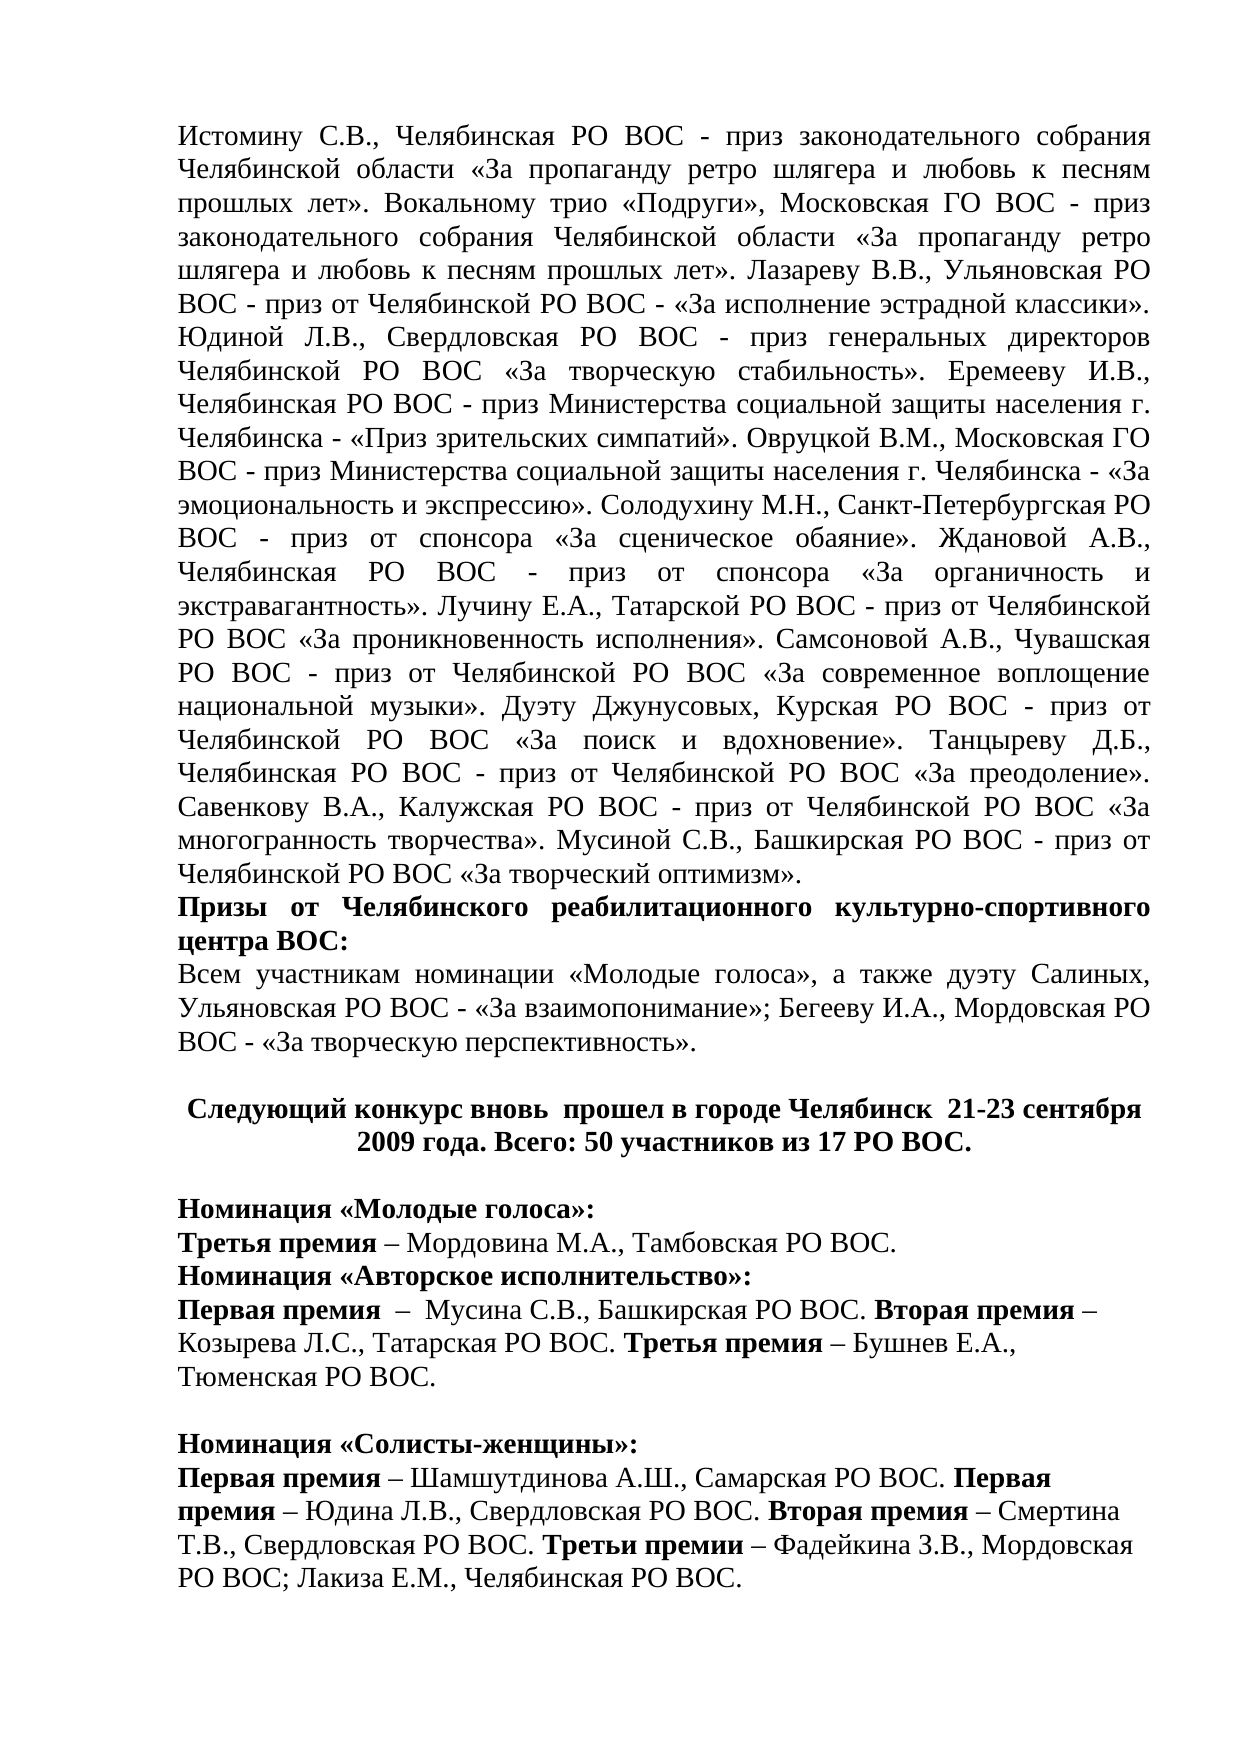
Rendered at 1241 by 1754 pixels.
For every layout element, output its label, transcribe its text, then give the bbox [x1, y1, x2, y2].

text Третья премия – Мордовина М.А., Тамбовская РО ВОС. [177, 1225, 1152, 1258]
text Первая премия – Мусина С.В., Башкирская РО ВОС. Вторая премия – Козырева Л.С., Татарская РО ВОС. Третья премия – Бушнев Е.А., Тюменская РО ВОС. [177, 1292, 1152, 1393]
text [177, 118, 1152, 889]
text Номинация «Авторское исполнительство»: [177, 1258, 1152, 1292]
text Номинация «Солисты-женщины»: [177, 1426, 1152, 1460]
text Всем участникам номинации «Молодые голоса», а также дуэту Салиных, Ульяновская РО ВОС - «За взаимопонимание»; Бегееву И.А., Мордовская РО ВОС - «За творческую перспективность». [177, 957, 1152, 1057]
text Номинация «Молодые голоса»: [177, 1191, 1152, 1225]
text Призы от Челябинского реабилитационного культурно-спортивного центра ВОС: [177, 889, 1152, 957]
text Следующий конкурс вновь прошел в городе Челябинск 21-23 сентября 2009 года. Всего: 50 участников из 17 РО ВОС. [177, 1091, 1152, 1158]
text Первая премия – Шамшутдинова А.Ш., Самарская РО ВОС. Первая премия – Юдина Л.В., Свердловская РО ВОС. Вторая премия – Смертина Т.В., Свердловская РО ВОС. Третьи премии – Фадейкина З.В., Мордовская РО ВОС; Лакиза Е.М., Челябинская РО ВОС. [177, 1460, 1152, 1594]
